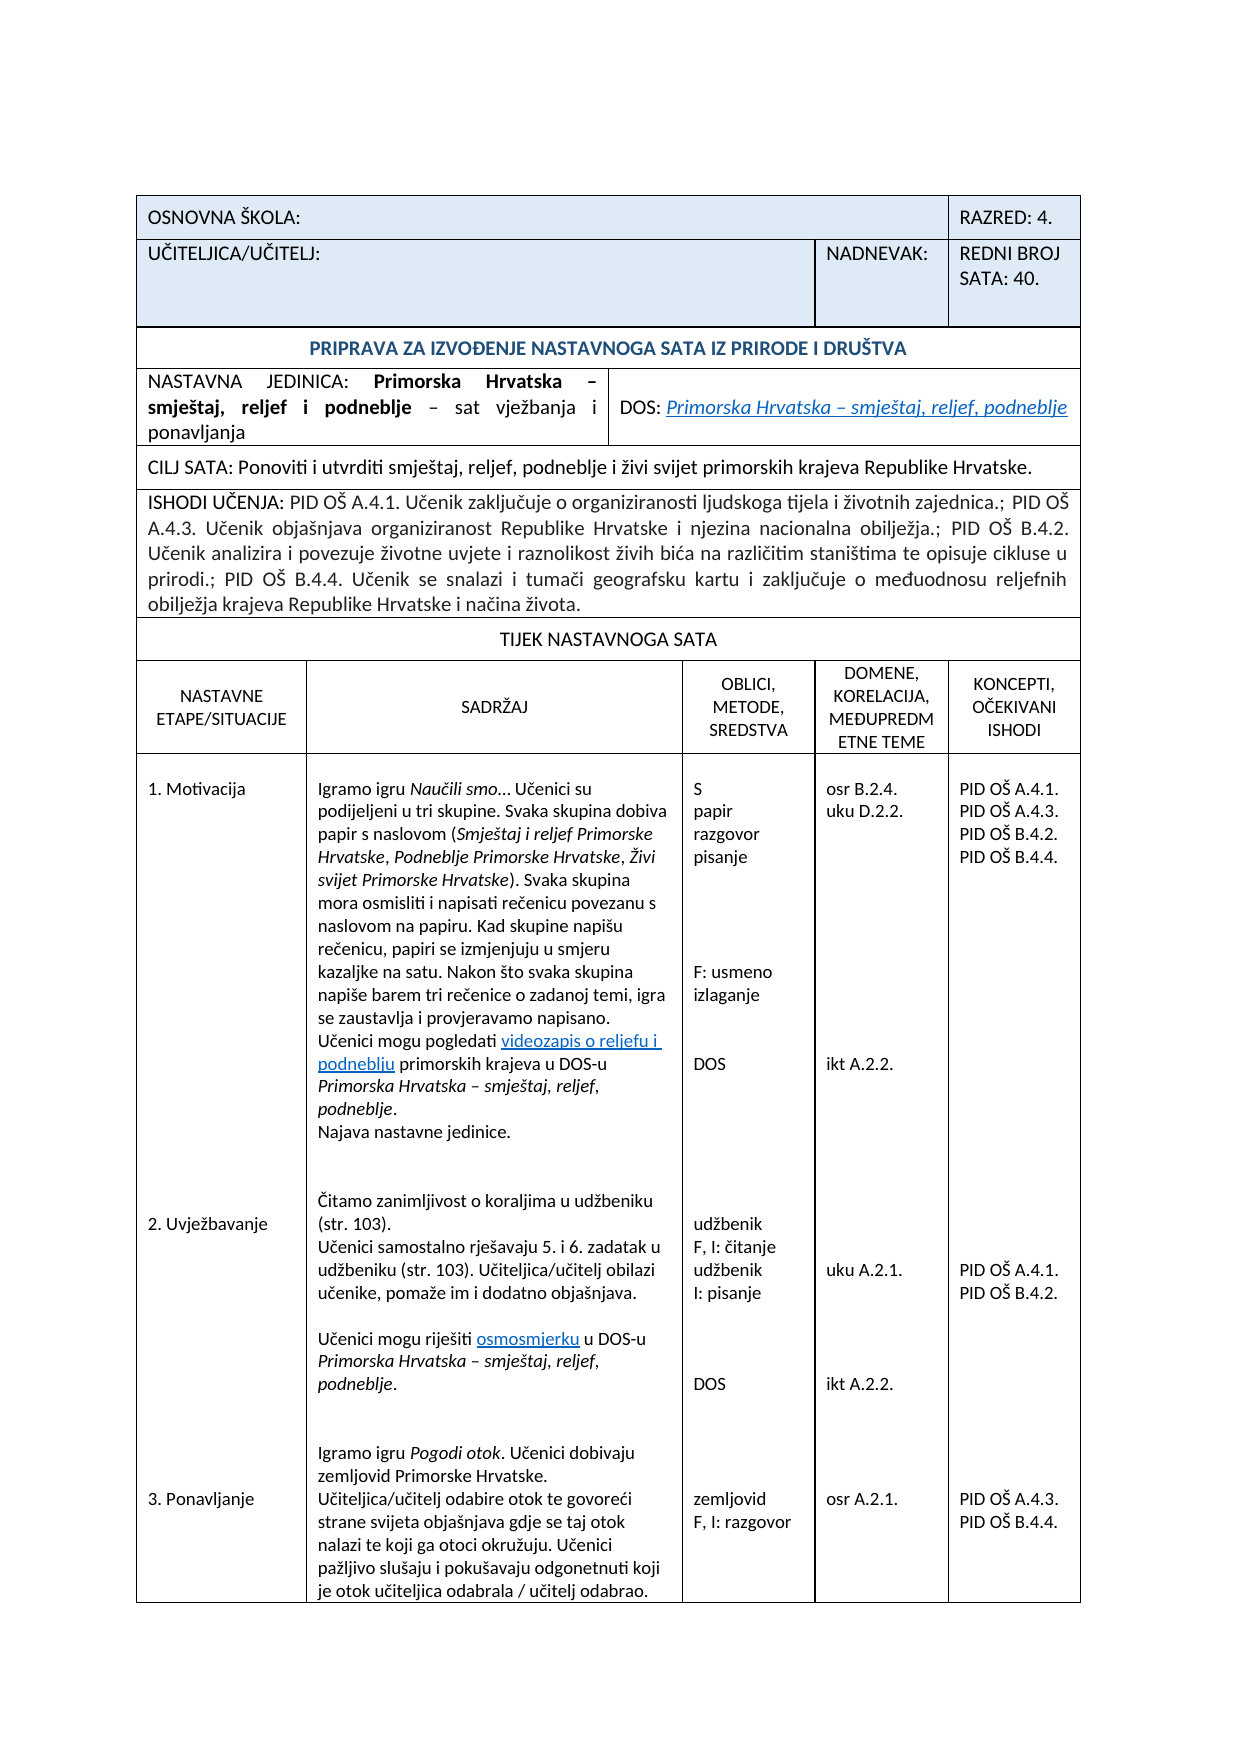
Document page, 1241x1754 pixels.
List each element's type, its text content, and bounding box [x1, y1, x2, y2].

table_header RAZRED: 4. [949, 196, 1080, 239]
table_cell OBLICI, METODE, SREDSTVA [683, 661, 814, 753]
table_cell TIJEK NASTAVNOGA SATA [137, 618, 1080, 660]
table_cell REDNI BROJ SATA: 40. [949, 240, 1080, 326]
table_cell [816, 754, 948, 1602]
table_cell NASTAVNA JEDINICA: Primorska Hrvatska – smještaj, reljef i podneblje – sat vježbanja i ponavljanja [137, 369, 608, 445]
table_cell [307, 754, 682, 1602]
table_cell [683, 754, 814, 1602]
table_cell DOMENE, KORELACIJA, MEĐUPREDMETNE TEME [816, 661, 948, 753]
table_cell CILJ SATA: Ponoviti i utvrditi smještaj, reljef, podneblje i živi svijet primorskih krajeva Republike Hrvatske. [137, 446, 1080, 488]
table_cell PRIPRAVA ZA IZVOĐENJE NASTAVNOGA SATA IZ PRIRODE I DRUŠTVA [137, 328, 1080, 367]
table_cell ISHODI UČENJA: PID OŠ A.4.1. Učenik zaključuje o organiziranosti ljudskoga tijela i životnih zajednica.; PID OŠ A.4.3. Učenik objašnjava organiziranost Republike Hrvatske i njezina nacionalna obilježja.; PID OŠ B.4.2. Učenik analizira i povezuje životne uvjete i raznolikost živih bića na različitim staništima te opisuje cikluse u prirodi.; PID OŠ B.4.4. Učenik se snalazi i tumači geografsku kartu i zaključuje o međuodnosu reljefnih obilježja krajeva Republike Hrvatske i načina života. [137, 490, 951, 617]
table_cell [949, 754, 1080, 1602]
table_cell KONCEPTI, OČEKIVANI ISHODI [949, 661, 1080, 753]
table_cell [137, 754, 306, 1602]
table_cell SADRŽAJ [307, 661, 682, 753]
table_header OSNOVNA ŠKOLA: [137, 196, 948, 239]
table_cell NADNEVAK: [816, 240, 948, 326]
table_cell NASTAVNE ETAPE/SITUACIJE [137, 661, 306, 753]
table_cell ISHODI UČENJA: PID OŠ A.4.1. Učenik zaključuje o organiziranosti ljudskoga tijela i životnih zajednica.; PID OŠ A.4.3. Učenik objašnjava organiziranost Republike Hrvatske i njezina nacionalna obilježja.; PID OŠ B.4.2. Učenik analizira i povezuje životne uvjete i raznolikost živih bića na različitim staništima te opisuje cikluse u prirodi.; PID OŠ B.4.4. Učenik se snalazi i tumači geografsku kartu i zaključuje o međuodnosu reljefnih obilježja krajeva Republike Hrvatske i načina života. [582, 490, 1080, 617]
table_cell DOS: Primorska Hrvatska – smještaj, reljef, podneblje [609, 369, 1080, 445]
table_cell UČITELJICA/UČITELJ: [137, 240, 814, 326]
